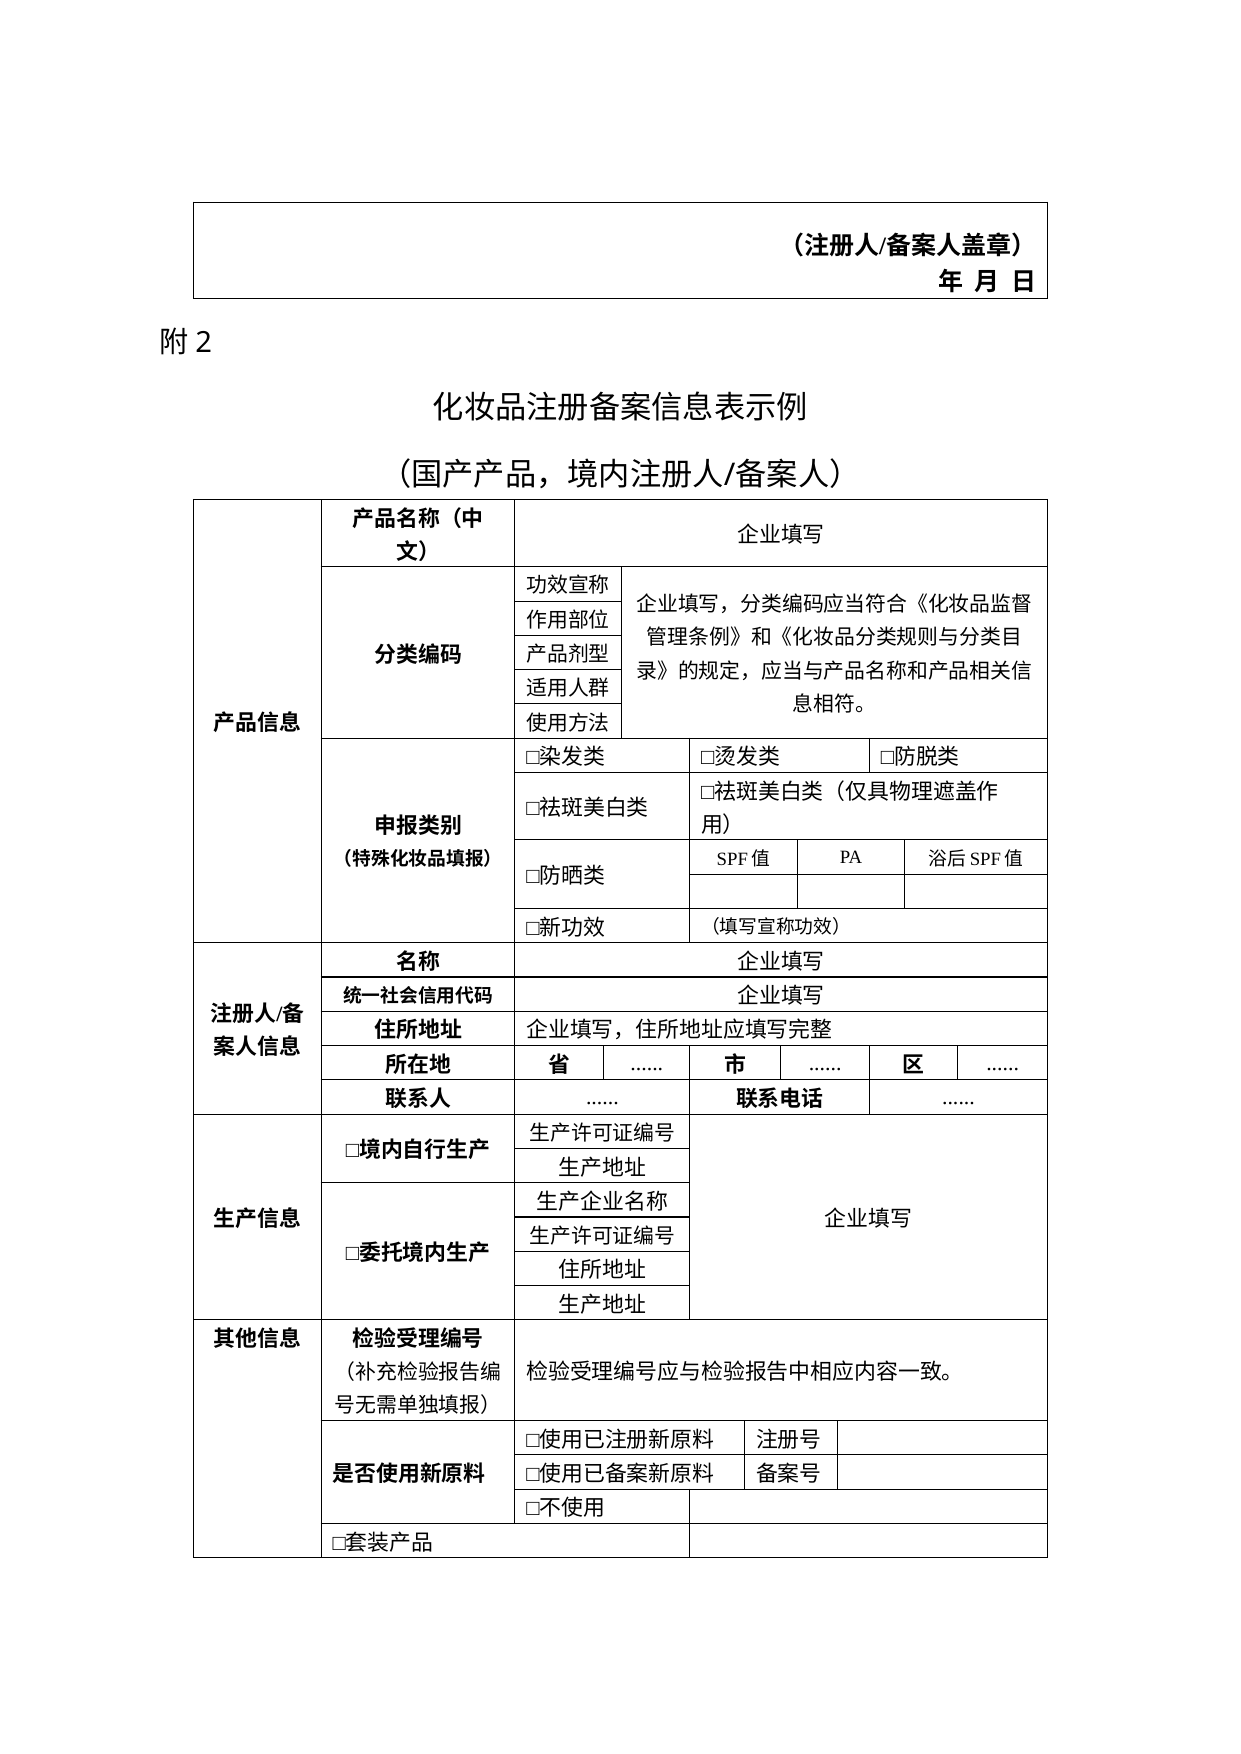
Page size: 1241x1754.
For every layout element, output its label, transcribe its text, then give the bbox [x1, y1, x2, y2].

table_cell □境内自行生产 [322, 1115, 514, 1182]
table_cell ...... [604, 1046, 689, 1079]
table_cell PA [798, 840, 904, 874]
table_cell ...... [515, 1080, 689, 1113]
table_cell [798, 875, 904, 908]
table_cell [690, 1490, 1047, 1523]
table_cell 注册号 [745, 1421, 837, 1454]
table_cell □新功效 [515, 909, 689, 942]
table_cell 产品剂型 [515, 636, 621, 669]
table_cell 省 [515, 1046, 603, 1079]
table_cell 企业填写，分类编码应当符合《化妆品监督管理条例》和《化妆品分类规则与分类目录》的规定，应当与产品名称和产品相关信息相符。 [622, 567, 1047, 738]
table_cell 企业填写 [515, 943, 1047, 976]
table_cell 名称 [322, 943, 514, 976]
table_cell 适用人群 [515, 670, 621, 703]
table_cell [905, 875, 1047, 908]
table_cell 联系电话 [690, 1080, 869, 1113]
table_header 企业填写 [515, 500, 1047, 566]
table_cell 企业填写，住所地址应填写完整 [515, 1012, 1047, 1045]
table_cell 生产企业名称 [515, 1183, 689, 1216]
table_cell □染发类 [515, 739, 689, 772]
table_cell 申报类别 （特殊化妆品填报） [322, 739, 514, 942]
table_cell 检验受理编号应与检验报告中相应内容一致。 [515, 1320, 1047, 1420]
table_cell □祛斑美白类（仅具物理遮盖作用） [690, 773, 1047, 839]
table_header 产品名称（中文） [322, 500, 514, 566]
table_cell 使用方法 [515, 704, 621, 738]
table_cell □防晒类 [515, 840, 689, 908]
table_cell ...... [781, 1046, 869, 1079]
table_cell 企业填写 [515, 978, 1047, 1011]
table_cell [690, 875, 797, 908]
table_cell 分类编码 [322, 567, 514, 738]
table_cell 企业填写 [690, 1115, 1047, 1319]
table_cell 注册人/备案人信息 [194, 943, 321, 1113]
table_header 产品信息 [194, 500, 321, 942]
table_cell 备案号 [745, 1455, 837, 1488]
table_cell 住所地址 [322, 1012, 514, 1045]
text 化妆品注册备案信息表示例 [159, 365, 1081, 432]
table_cell （注册人/备案人盖章） 年 月 日 [194, 203, 1047, 298]
table_cell 生产信息 [194, 1115, 321, 1319]
table_cell 其他信息 [194, 1320, 321, 1557]
text （国产产品，境内注册人/备案人） [159, 432, 1081, 499]
table_cell ...... [870, 1080, 1047, 1113]
table_cell 生产地址 [515, 1286, 689, 1319]
table_cell 统一社会信用代码 [322, 978, 514, 1011]
table_cell SPF值 [690, 840, 797, 874]
table_cell □烫发类 [690, 739, 869, 772]
text 附 2 [159, 299, 1081, 365]
table_cell ...... [958, 1046, 1047, 1079]
table_cell 所在地 [322, 1046, 514, 1079]
table_cell 区 [870, 1046, 957, 1079]
table_cell 作用部位 [515, 602, 621, 635]
table_cell 生产许可证编号 [515, 1218, 689, 1251]
table_cell [838, 1455, 1047, 1488]
table_cell 住所地址 [515, 1252, 689, 1285]
table_cell （填写宣称功效） [690, 909, 1047, 942]
table_cell 市 [690, 1046, 780, 1079]
table_cell [690, 1524, 1047, 1557]
table_cell □套装产品 [322, 1524, 689, 1557]
table_cell □祛斑美白类 [515, 773, 689, 839]
table_cell 联系人 [322, 1080, 514, 1113]
table_cell 生产地址 [515, 1149, 689, 1182]
table_cell 浴后SPF值 [905, 840, 1047, 874]
table_cell □委托境内生产 [322, 1183, 514, 1319]
table_cell [838, 1421, 1047, 1454]
table_cell □防脱类 [870, 739, 1047, 772]
table_cell 检验受理编号 （补充检验报告编号无需单独填报） [322, 1320, 514, 1420]
table_cell □使用已备案新原料 [515, 1455, 744, 1488]
table_cell 是否使用新原料 [322, 1421, 514, 1523]
table_cell □不使用 [515, 1490, 689, 1523]
table_cell □使用已注册新原料 [515, 1421, 744, 1454]
table_cell 功效宣称 [515, 567, 621, 601]
table_cell 生产许可证编号 [515, 1115, 689, 1148]
